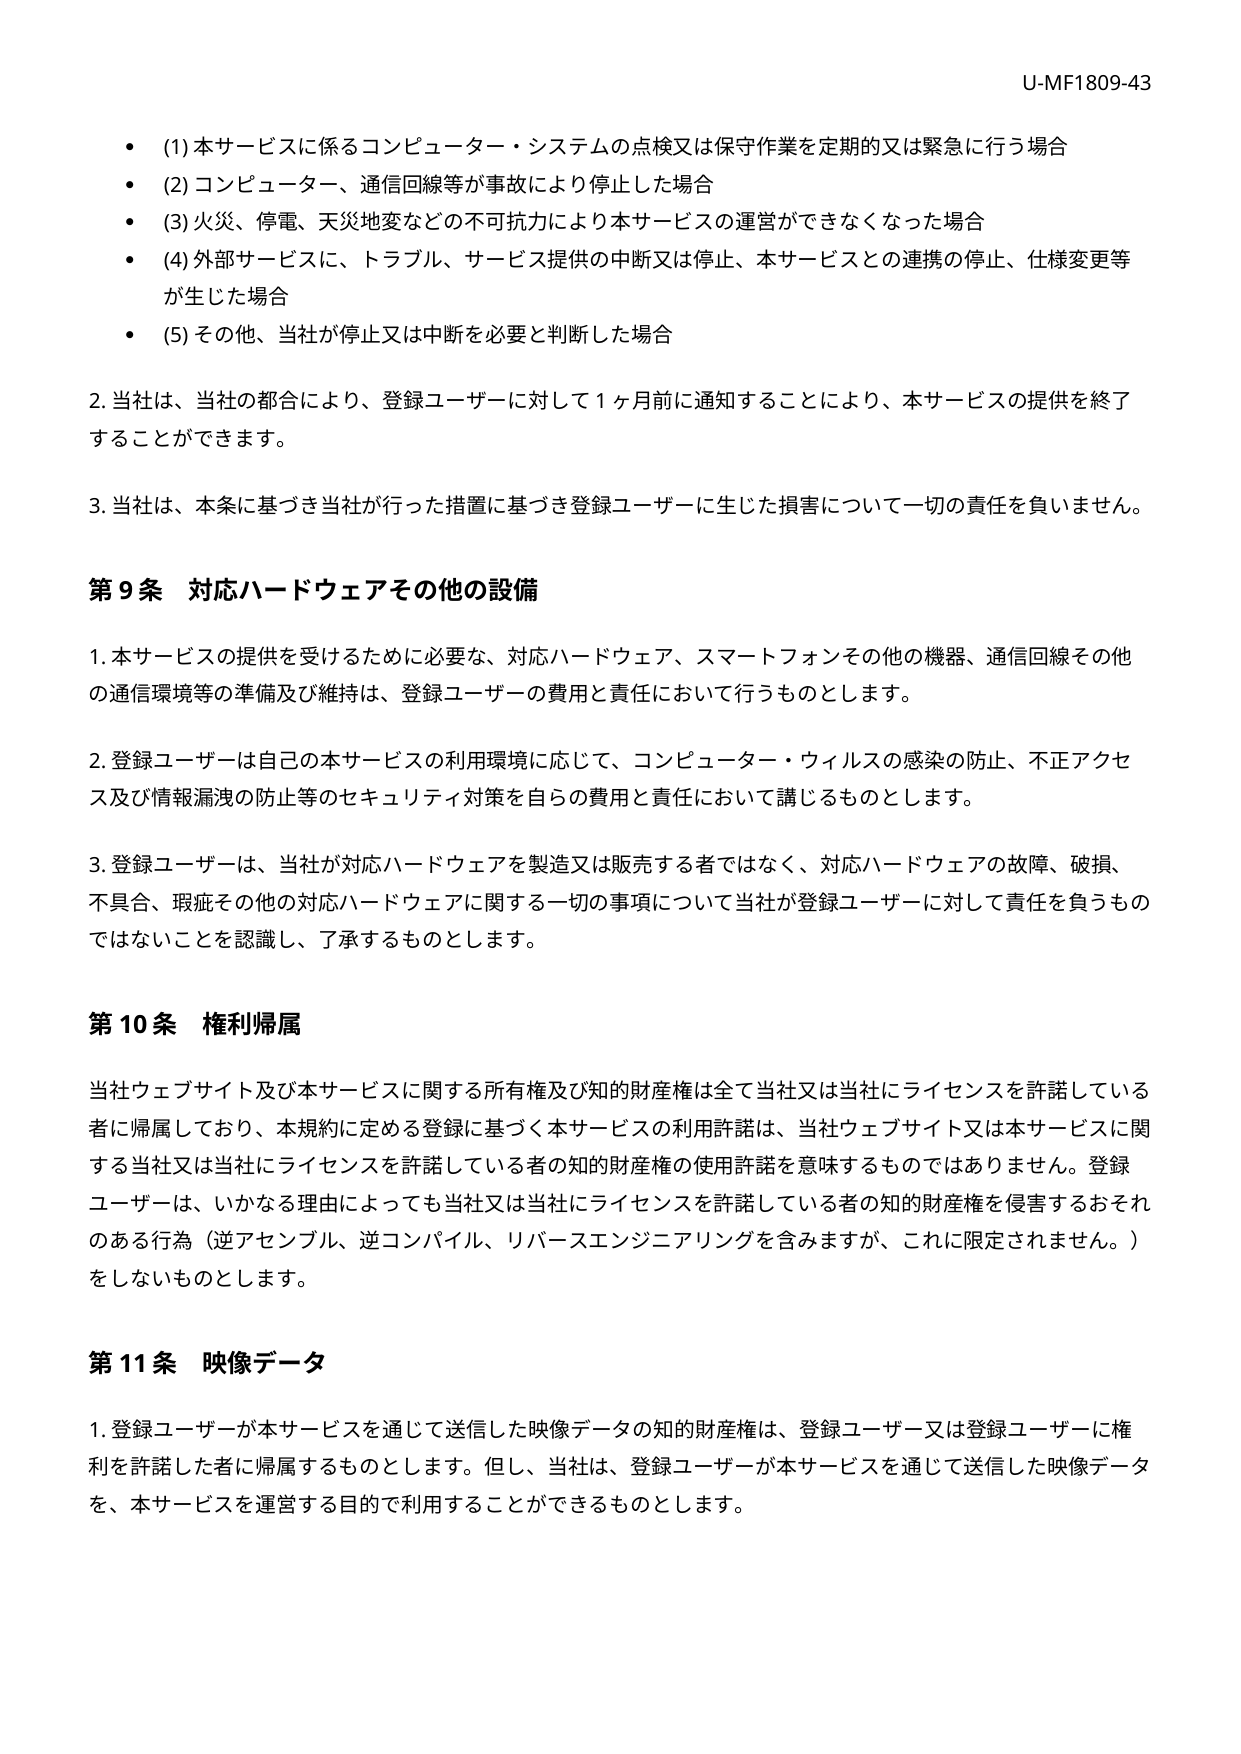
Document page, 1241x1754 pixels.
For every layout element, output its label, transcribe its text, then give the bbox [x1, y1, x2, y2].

list (2) コンピューター、通信回線等が事故により停止した場合 [126, 164, 1152, 202]
list (5) その他、当社が停止又は中断を必要と判断した場合 [126, 314, 1152, 352]
text 3. 当社は、本条に基づき当社が行った措置に基づき登録ユーザーに生じた損害について一切の責任を負いません。 [89, 485, 1152, 523]
text 1. 本サービスの提供を受けるために必要な、対応ハードウェア、スマートフォンその他の機器、通信回線その他の通信環境等の準備及び維持は、登録ユーザーの費用と責任において行うものとします。 [89, 636, 1152, 711]
text 2. 登録ユーザーは自己の本サービスの利用環境に応じて、コンピューター・ウィルスの感染の防止、不正アクセス及び情報漏洩の防止等のセキュリティ対策を自らの費用と責任において講じるものとします。 [89, 741, 1152, 816]
subtitle 第10条 権利帰属 [89, 1004, 1152, 1042]
subtitle 第11条 映像データ [89, 1343, 1152, 1380]
subtitle 第9条 対応ハードウェアその他の設備 [89, 570, 1152, 607]
list (1) 本サービスに係るコンピューター・システムの点検又は保守作業を定期的又は緊急に行う場合 [126, 127, 1152, 164]
text 2. 当社は、当社の都合により、登録ユーザーに対して1ヶ月前に通知することにより、本サービスの提供を終了することができます。 [89, 381, 1152, 456]
list (4) 外部サービスに、トラブル、サービス提供の中断又は停止、本サービスとの連携の停止、仕様変更等が生じた場合 [126, 239, 1152, 314]
text 1. 登録ユーザーが本サービスを通じて送信した映像データの知的財産権は、登録ユーザー又は登録ユーザーに権利を許諾した者に帰属するものとします。但し、当社は、登録ユーザーが本サービスを通じて送信した映像データを、本サービスを運営する目的で利用することができるものとします。 [89, 1409, 1152, 1522]
text 当社ウェブサイト及び本サービスに関する所有権及び知的財産権は全て当社又は当社にライセンスを許諾している者に帰属しており、本規約に定める登録に基づく本サービスの利用許諾は、当社ウェブサイト又は本サービスに関する当社又は当社にライセンスを許諾している者の知的財産権の使用許諾を意味するものではありません。登録ユーザーは、いかなる理由によっても当社又は当社にライセンスを許諾している者の知的財産権を侵害するおそれのある行為（逆アセンブル、逆コンパイル、リバースエンジニアリングを含みますが、これに限定されません。）をしないものとします。 [89, 1071, 1152, 1296]
list (3) 火災、停電、天災地変などの不可抗力により本サービスの運営ができなくなった場合 [126, 202, 1152, 239]
text 3. 登録ユーザーは、当社が対応ハードウェアを製造又は販売する者ではなく、対応ハードウェアの故障、破損、不具合、瑕疵その他の対応ハードウェアに関する一切の事項について当社が登録ユーザーに対して責任を負うものではないことを認識し、了承するものとします。 [89, 845, 1152, 957]
